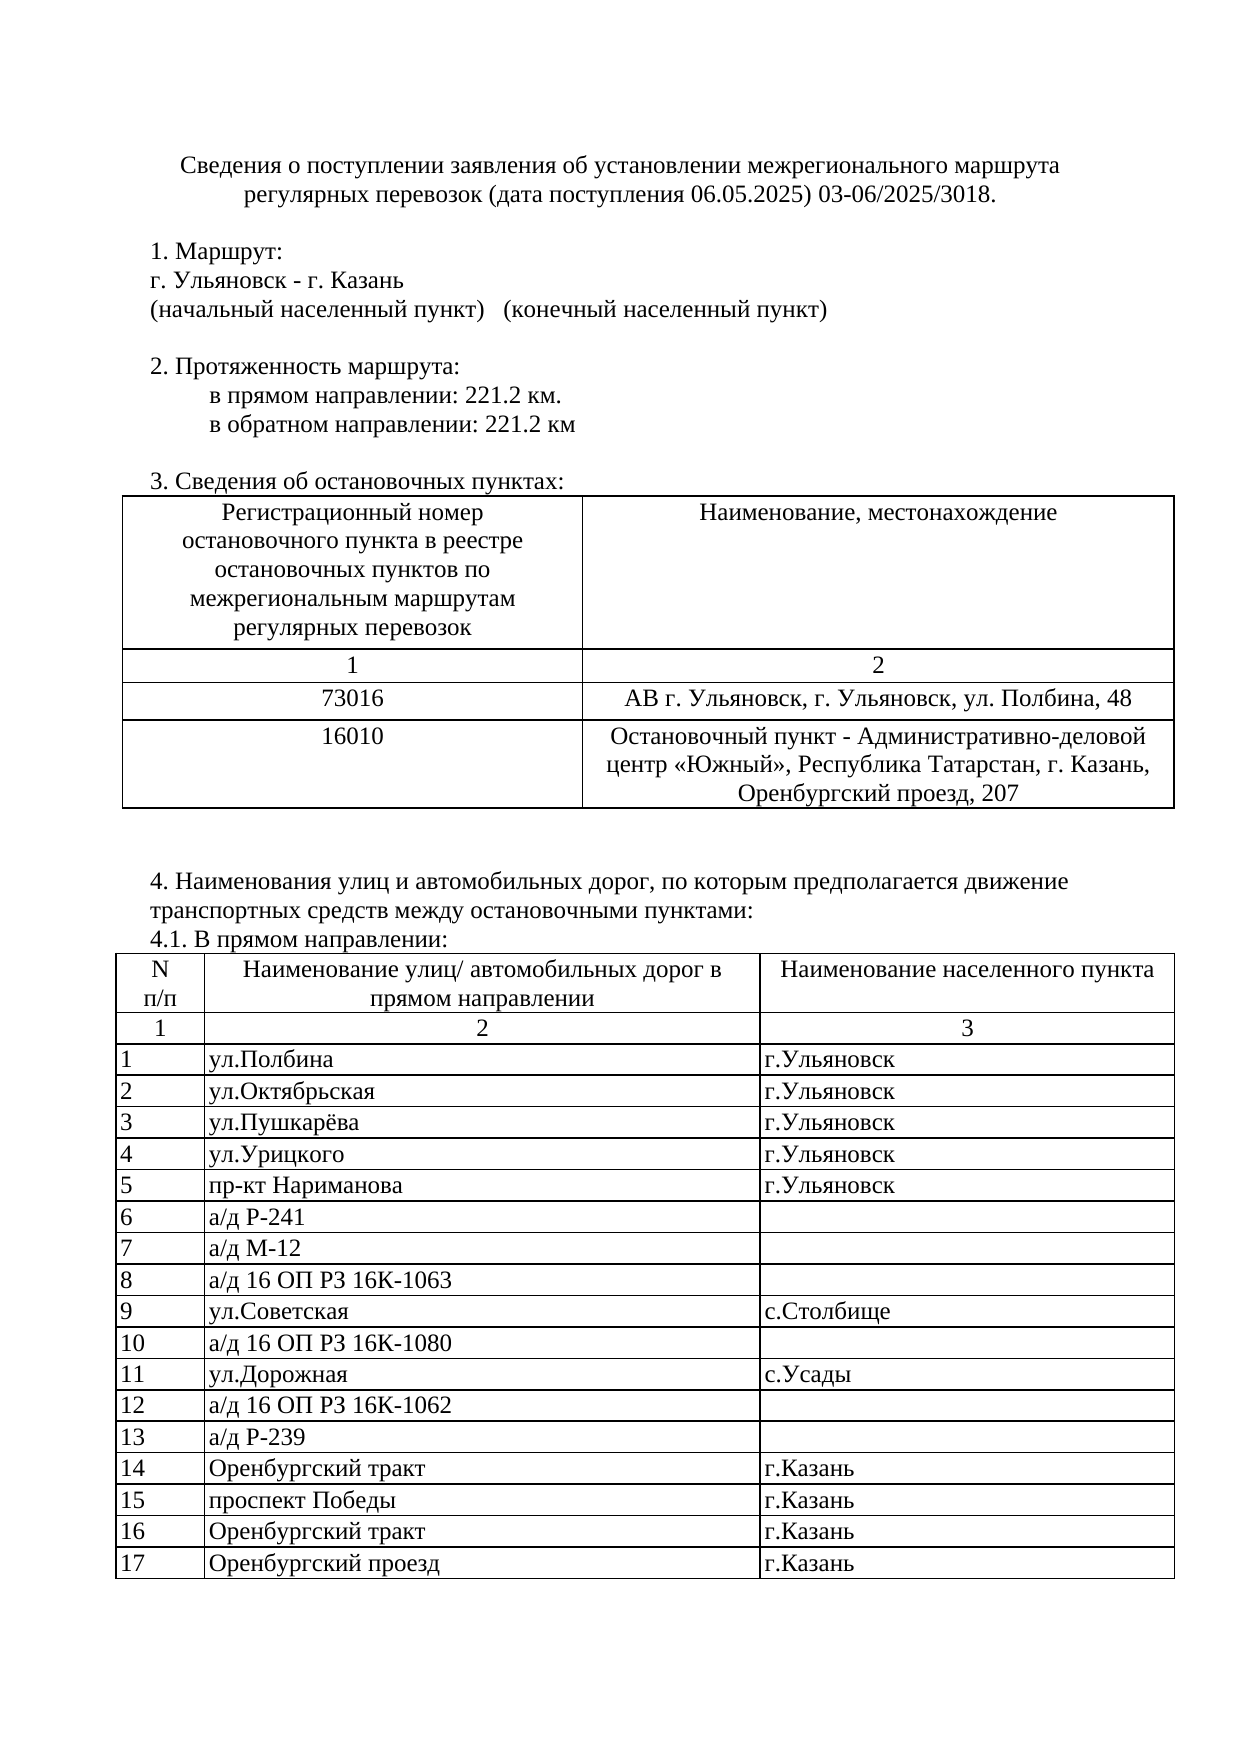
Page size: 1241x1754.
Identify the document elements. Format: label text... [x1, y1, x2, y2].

table_cell г.Ульяновск [761, 1139, 1174, 1169]
table_header Наименование улиц/ автомобильных дорог в прямом направлении [205, 954, 759, 1011]
table_cell 17 [117, 1548, 204, 1578]
table_header Наименование населенного пункта [761, 954, 1174, 1011]
table_cell г.Казань [761, 1453, 1174, 1483]
table_cell 9 [117, 1296, 204, 1326]
text (начальный населенный пункт) (конечный населенный пункт) [150, 294, 1090, 322]
table_cell пр-кт Нариманова [205, 1170, 759, 1200]
text г. Ульяновск - г. Казань [150, 265, 1090, 294]
table_cell ул.Октябрьская [205, 1076, 759, 1106]
table_cell 16010 [123, 721, 582, 807]
table_cell 6 [117, 1202, 204, 1232]
table_cell 4 [117, 1139, 204, 1169]
text 3. Сведения об остановочных пунктах: [150, 466, 1090, 495]
table_cell 3 [761, 1013, 1174, 1043]
table_cell а/д 16 ОП РЗ 16К-1080 [205, 1328, 759, 1357]
table_cell а/д 16 ОП РЗ 16К-1063 [205, 1265, 759, 1294]
table_cell 73016 [123, 683, 582, 719]
table_cell 11 [117, 1359, 204, 1389]
table_cell 5 [117, 1170, 204, 1200]
table_cell а/д 16 ОП РЗ 16К-1062 [205, 1391, 759, 1420]
table_cell 8 [117, 1265, 204, 1294]
table_cell Остановочный пункт - Административно-деловой центр «Южный», Республика Татарстан, г. Казань, Оренбургский проезд, 207 [583, 721, 1173, 807]
table_header N п/п [117, 954, 204, 1011]
table_cell ул.Урицкого [205, 1139, 759, 1169]
table_cell [761, 1202, 1174, 1232]
table_cell а/д Р-239 [205, 1422, 759, 1452]
table_cell 2 [205, 1013, 759, 1043]
table_cell 15 [117, 1485, 204, 1515]
text в обратном направлении: 221.2 км [150, 409, 1090, 437]
table_header Наименование, местонахождение [583, 497, 1173, 648]
text 4.1. В прямом направлении: [150, 924, 1090, 952]
table_cell г.Ульяновск [761, 1107, 1174, 1137]
table_cell 2 [583, 650, 1173, 681]
table_cell 10 [117, 1328, 204, 1357]
table_cell г.Казань [761, 1548, 1174, 1578]
text в прямом направлении: 221.2 км. [150, 380, 1090, 409]
table_cell 12 [117, 1391, 204, 1420]
table_cell а/д М-12 [205, 1233, 759, 1263]
table_cell проспект Победы [205, 1485, 759, 1515]
table_cell 16 [117, 1516, 204, 1546]
table_header Регистрационный номер остановочного пункта в реестре остановочных пунктов по межрегиональным маршрутам регулярных перевозок [123, 497, 582, 648]
table_cell а/д Р-241 [205, 1202, 759, 1232]
text 1. Маршрут: [150, 236, 1090, 265]
table_cell с.Столбище [761, 1296, 1174, 1326]
table_cell [761, 1233, 1174, 1263]
table_cell г.Казань [761, 1516, 1174, 1546]
table_cell 14 [117, 1453, 204, 1483]
table_cell ул.Полбина [205, 1045, 759, 1074]
table_cell г.Ульяновск [761, 1045, 1174, 1074]
table_cell г.Ульяновск [761, 1076, 1174, 1106]
table_cell 3 [117, 1107, 204, 1137]
table_cell [761, 1328, 1174, 1357]
table_cell 13 [117, 1422, 204, 1452]
table_cell ул.Дорожная [205, 1359, 759, 1389]
table_cell [761, 1422, 1174, 1452]
text 2. Протяженность маршрута: [150, 351, 1090, 380]
table_cell Оренбургский тракт [205, 1453, 759, 1483]
table_cell Оренбургский тракт [205, 1516, 759, 1546]
text 4. Наименования улиц и автомобильных дорог, по которым предполагается движение транспортных средств между остановочными пунктами: [150, 866, 1090, 924]
table_cell 7 [117, 1233, 204, 1263]
table_cell 1 [123, 650, 582, 681]
table_cell с.Усады [761, 1359, 1174, 1389]
table_cell [761, 1391, 1174, 1420]
table_cell ул.Пушкарёва [205, 1107, 759, 1137]
table_cell 1 [117, 1045, 204, 1074]
text Сведения о поступлении заявления об установлении межрегионального маршрута регулярных перевозок (дата поступления 06.05.2025) 03-06/2025/3018. [150, 150, 1090, 207]
table_cell Оренбургский проезд [205, 1548, 759, 1578]
table_cell ул.Советская [205, 1296, 759, 1326]
table_cell г.Ульяновск [761, 1170, 1174, 1200]
table_cell 2 [117, 1076, 204, 1106]
table_cell г.Казань [761, 1485, 1174, 1515]
table_cell АВ г. Ульяновск, г. Ульяновск, ул. Полбина, 48 [583, 683, 1173, 719]
table_cell [761, 1265, 1174, 1294]
table_cell 1 [117, 1013, 204, 1043]
